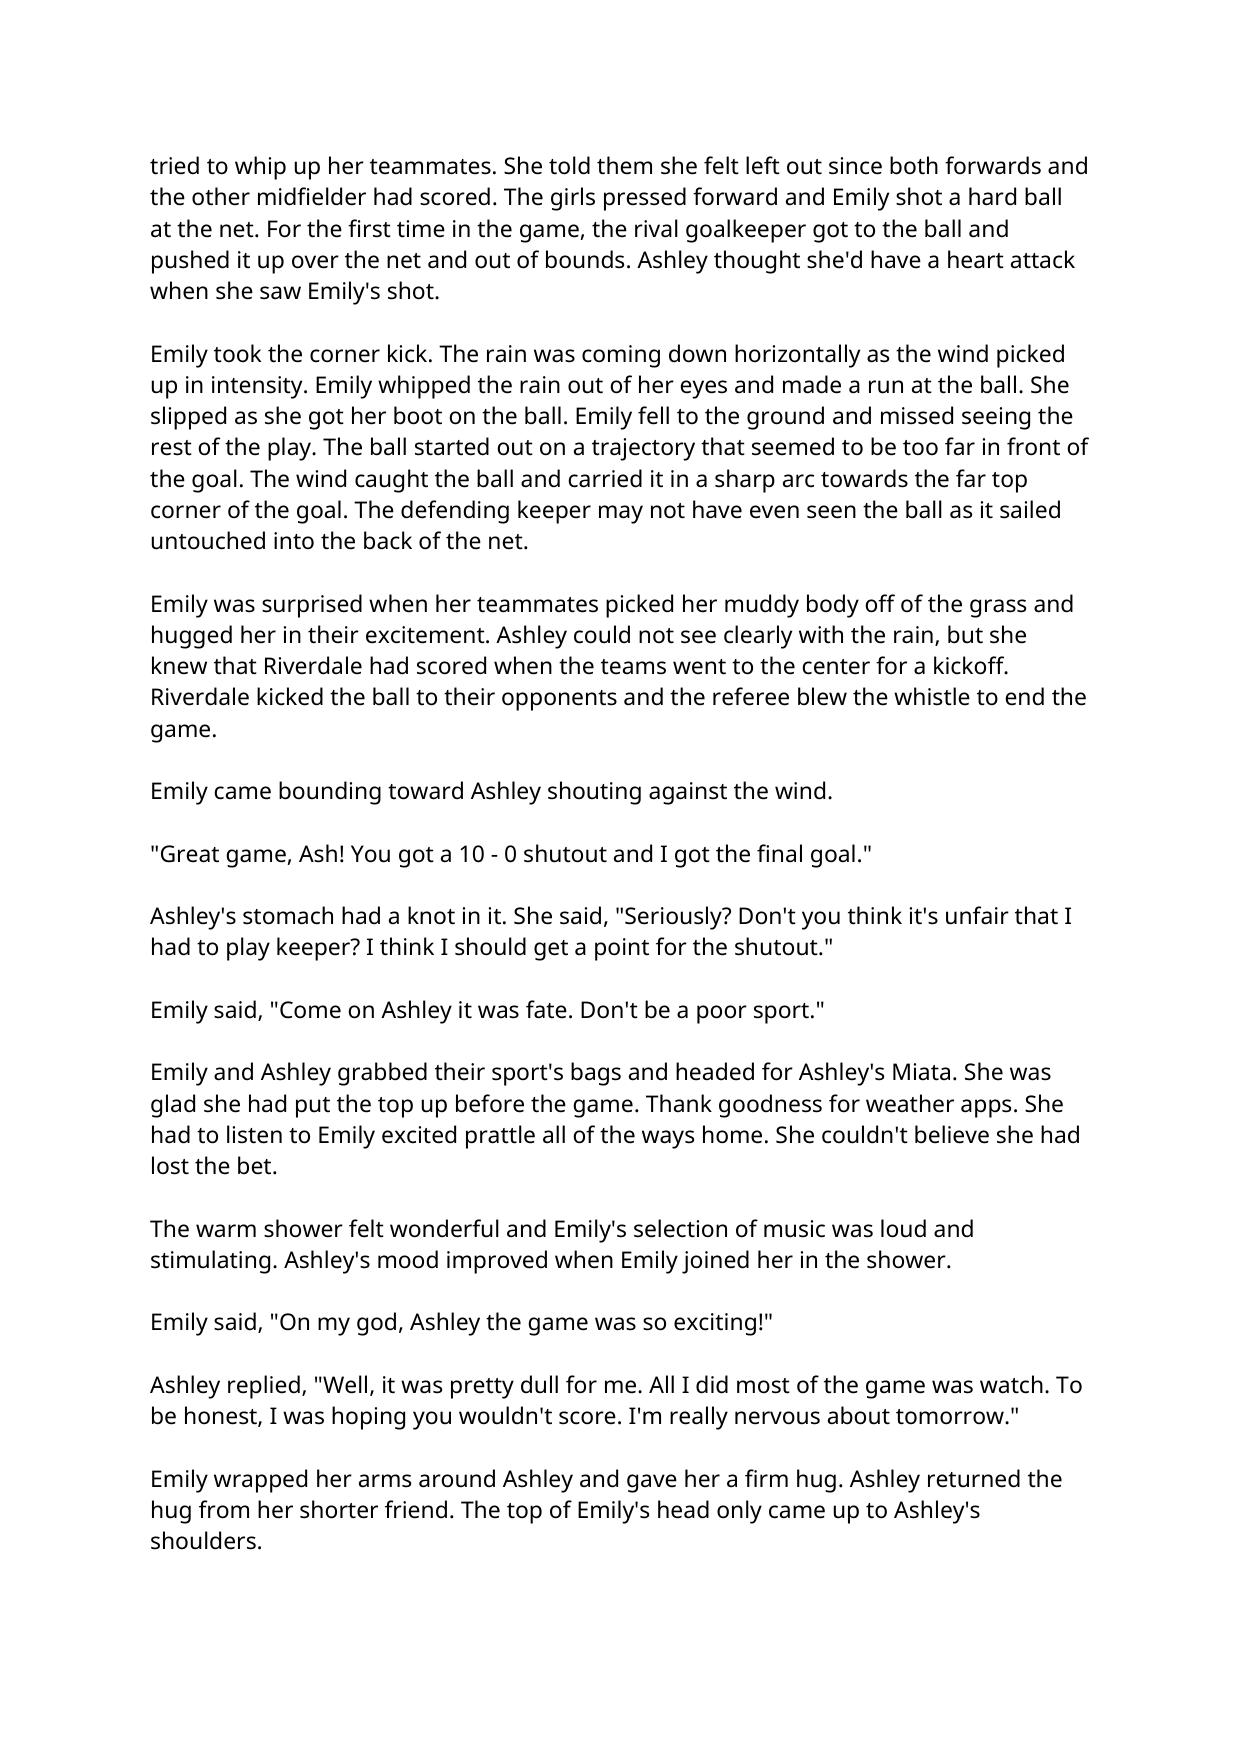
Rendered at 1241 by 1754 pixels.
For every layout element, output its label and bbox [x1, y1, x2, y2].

text [150, 150, 1090, 1587]
